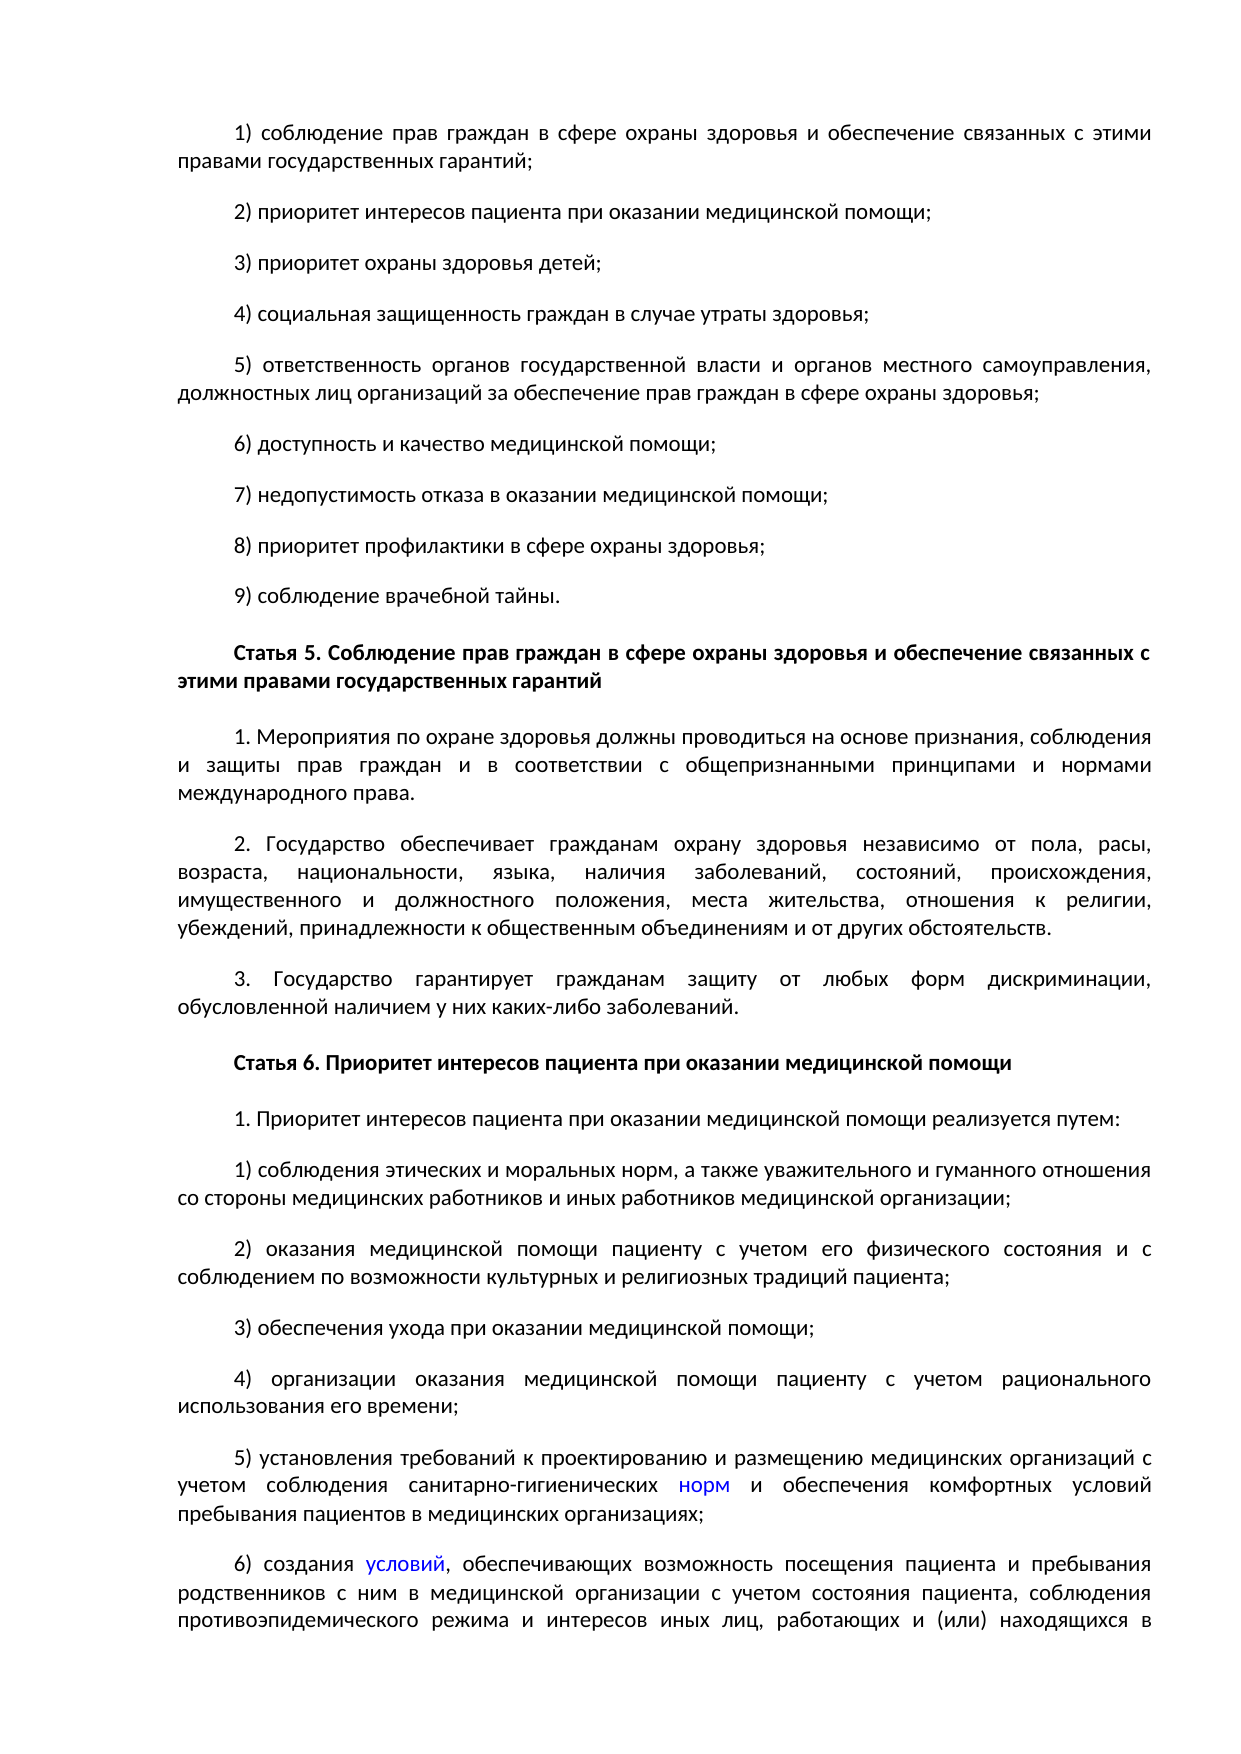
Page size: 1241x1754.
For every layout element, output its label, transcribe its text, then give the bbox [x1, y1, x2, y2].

text 2) оказания медицинской помощи пациенту с учетом его физического состояния и с соблюдением по возможности культурных и религиозных традиций пациента; [177, 1234, 1152, 1290]
text 9) соблюдение врачебной тайны. [177, 582, 1152, 610]
text 5) установления требований к проектированию и размещению медицинских организаций с учетом соблюдения санитарно-гигиенических норм и обеспечения комфортных условий пребывания пациентов в медицинских организациях; [177, 1443, 1152, 1527]
text 7) недопустимость отказа в оказании медицинской помощи; [177, 480, 1152, 508]
text 1. Приоритет интересов пациента при оказании медицинской помощи реализуется путем: [177, 1104, 1152, 1132]
text 4) социальная защищенность граждан в случае утраты здоровья; [177, 299, 1152, 327]
title Статья 6. Приоритет интересов пациента при оказании медицинской помощи [177, 1048, 1152, 1076]
text 3. Государство гарантирует гражданам защиту от любых форм дискриминации, обусловленной наличием у них каких-либо заболеваний. [177, 964, 1152, 1020]
text 8) приоритет профилактики в сфере охраны здоровья; [177, 531, 1152, 559]
text 6) доступность и качество медицинской помощи; [177, 429, 1152, 457]
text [177, 1549, 1152, 1634]
text 5) ответственность органов государственной власти и органов местного самоуправления, должностных лиц организаций за обеспечение прав граждан в сфере охраны здоровья; [177, 350, 1152, 406]
text 3) приоритет охраны здоровья детей; [177, 248, 1152, 276]
text 4) организации оказания медицинской помощи пациенту с учетом рационального использования его времени; [177, 1364, 1152, 1420]
text 1) соблюдение прав граждан в сфере охраны здоровья и обеспечение связанных с этими правами государственных гарантий; [177, 118, 1152, 174]
title Статья 5. Соблюдение прав граждан в сфере охраны здоровья и обеспечение связанных с этими правами государственных гарантий [177, 638, 1152, 694]
text 2. Государство обеспечивает гражданам охрану здоровья независимо от пола, расы, возраста, национальности, языка, наличия заболеваний, состояний, происхождения, имущественного и должностного положения, места жительства, отношения к религии, убеждений, принадлежности к общественным объединениям и от других обстоятельств. [177, 829, 1152, 941]
text 3) обеспечения ухода при оказании медицинской помощи; [177, 1313, 1152, 1341]
text 1. Мероприятия по охране здоровья должны проводиться на основе признания, соблюдения и защиты прав граждан и в соответствии с общепризнанными принципами и нормами международного права. [177, 722, 1152, 806]
text 2) приоритет интересов пациента при оказании медицинской помощи; [177, 197, 1152, 225]
text 1) соблюдения этических и моральных норм, а также уважительного и гуманного отношения со стороны медицинских работников и иных работников медицинской организации; [177, 1155, 1152, 1211]
